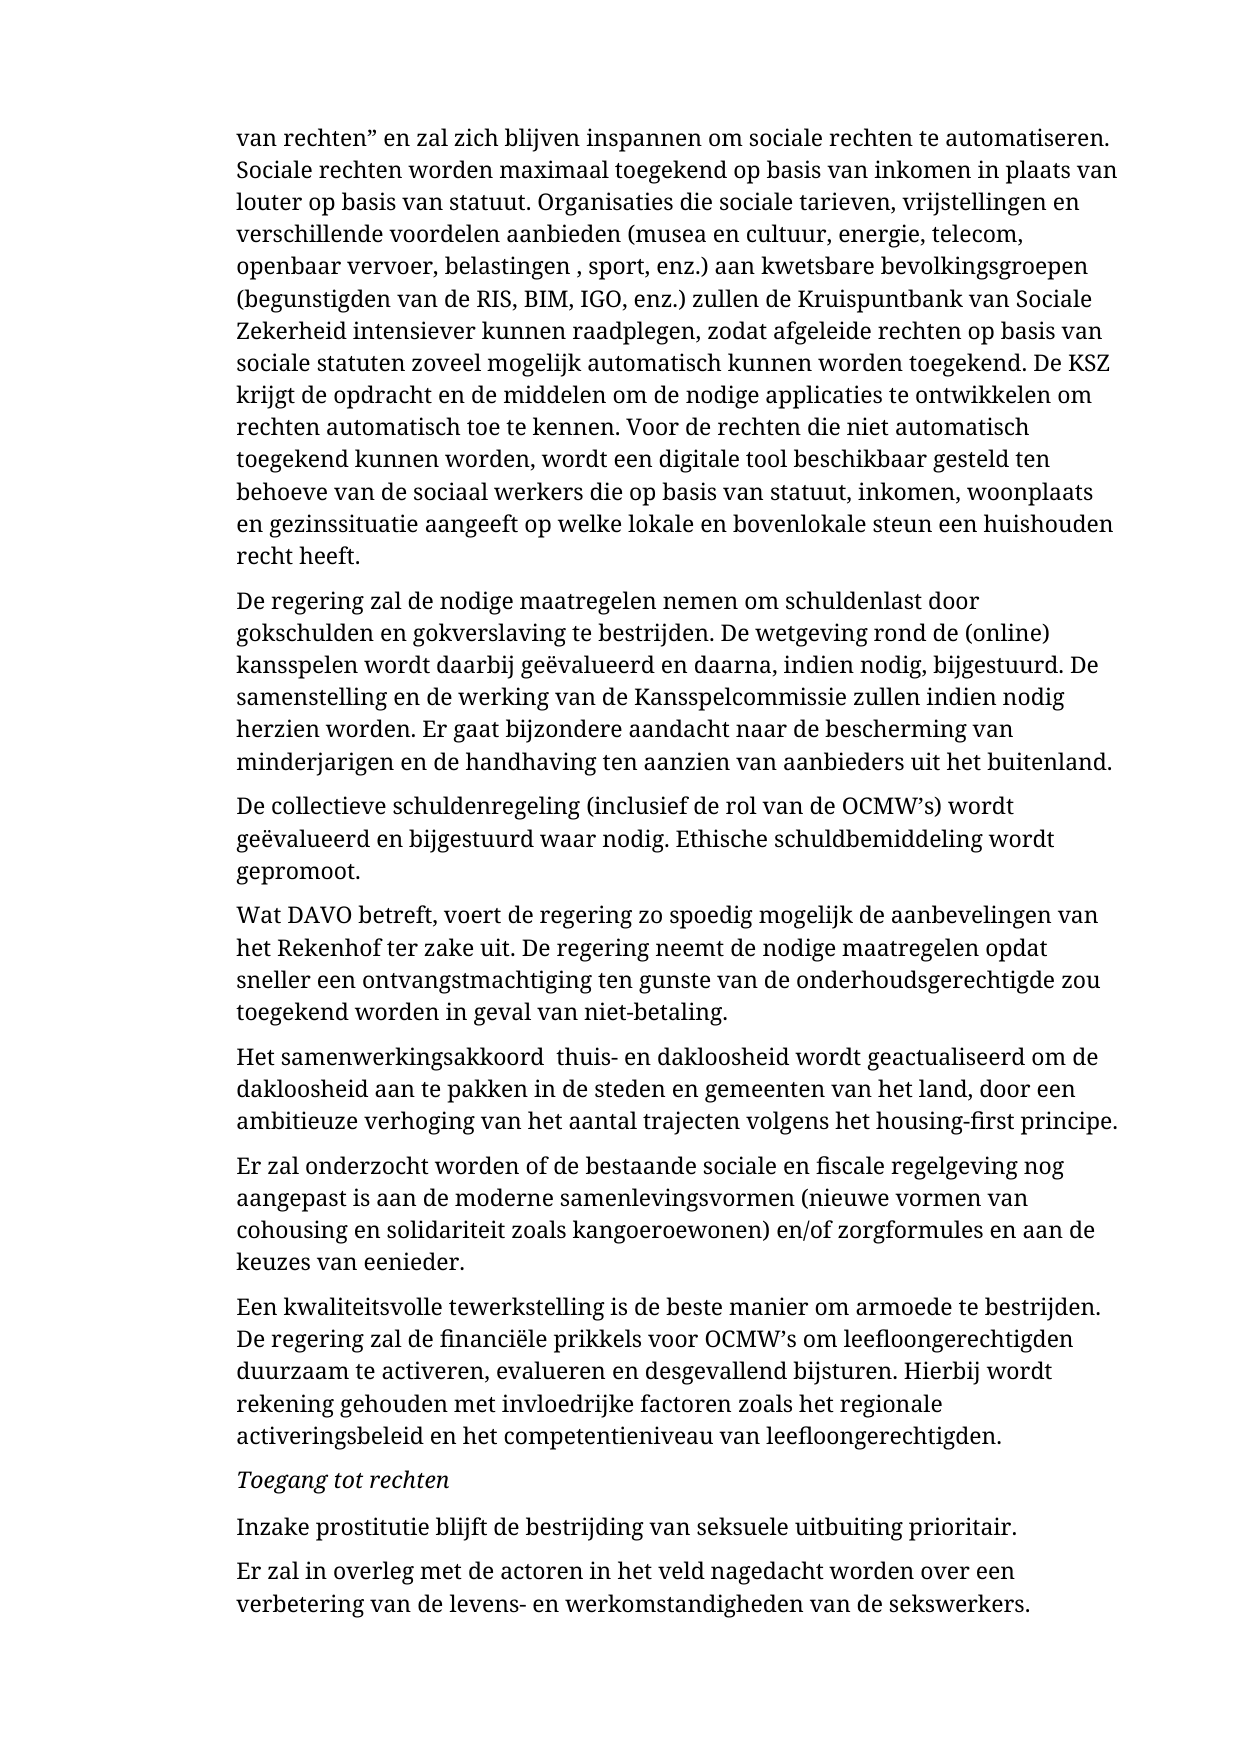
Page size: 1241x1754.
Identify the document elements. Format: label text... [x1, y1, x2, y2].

text De collectieve schuldenregeling (inclusief de rol van de OCMW’s) wordt geëvalueerd en bijgestuurd waar nodig. Ethische schuldbemiddeling wordt gepromoot. [236, 790, 1122, 886]
text Een kwaliteitsvolle tewerkstelling is de beste manier om armoede te bestrijden. De regering zal de financiële prikkels voor OCMW’s om leefloongerechtigden duurzaam te activeren, evalueren en desgevallend bijsturen. Hierbij wordt rekening gehouden met invloedrijke factoren zoals het regionale activeringsbeleid en het competentieniveau van leefloongerechtigden. [236, 1291, 1122, 1451]
text Er zal onderzocht worden of de bestaande sociale en fiscale regelgeving nog aangepast is aan de moderne samenlevingsvormen (nieuwe vormen van cohousing en solidariteit zoals kangoeroewonen) en/of zorgformules en aan de keuzes van eenieder. [236, 1150, 1122, 1277]
text Het samenwerkingsakkoord thuis- en dakloosheid wordt geactualiseerd om de dakloosheid aan te pakken in de steden en gemeenten van het land, door een ambitieuze verhoging van het aantal trajecten volgens het housing-first principe. [236, 1041, 1122, 1136]
text Wat DAVO betreft, voert de regering zo spoedig mogelijk de aanbevelingen van het Rekenhof ter zake uit. De regering neemt de nodige maatregelen opdat sneller een ontvangstmachtiging ten gunste van de onderhoudsgerechtigde zou toegekend worden in geval van niet-betaling. [236, 899, 1122, 1027]
text Inzake prostitutie blijft de bestrijding van seksuele uitbuiting prioritair. [236, 1511, 1122, 1542]
subtitle Toegang tot rechten [236, 1464, 1122, 1496]
text De regering zal de nodige maatregelen nemen om schuldenlast door gokschulden en gokverslaving te bestrijden. De wetgeving rond de (online) kansspelen wordt daarbij geëvalueerd en daarna, indien nodig, bijgestuurd. De samenstelling en de werking van de Kansspelcommissie zullen indien nodig herzien worden. Er gaat bijzondere aandacht naar de bescherming van minderjarigen en de handhaving ten aanzien van aanbieders uit het buitenland. [236, 585, 1122, 777]
text Er zal in overleg met de actoren in het veld nagedacht worden over een verbetering van de levens- en werkomstandigheden van de sekswerkers. [236, 1555, 1122, 1619]
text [236, 122, 1122, 571]
